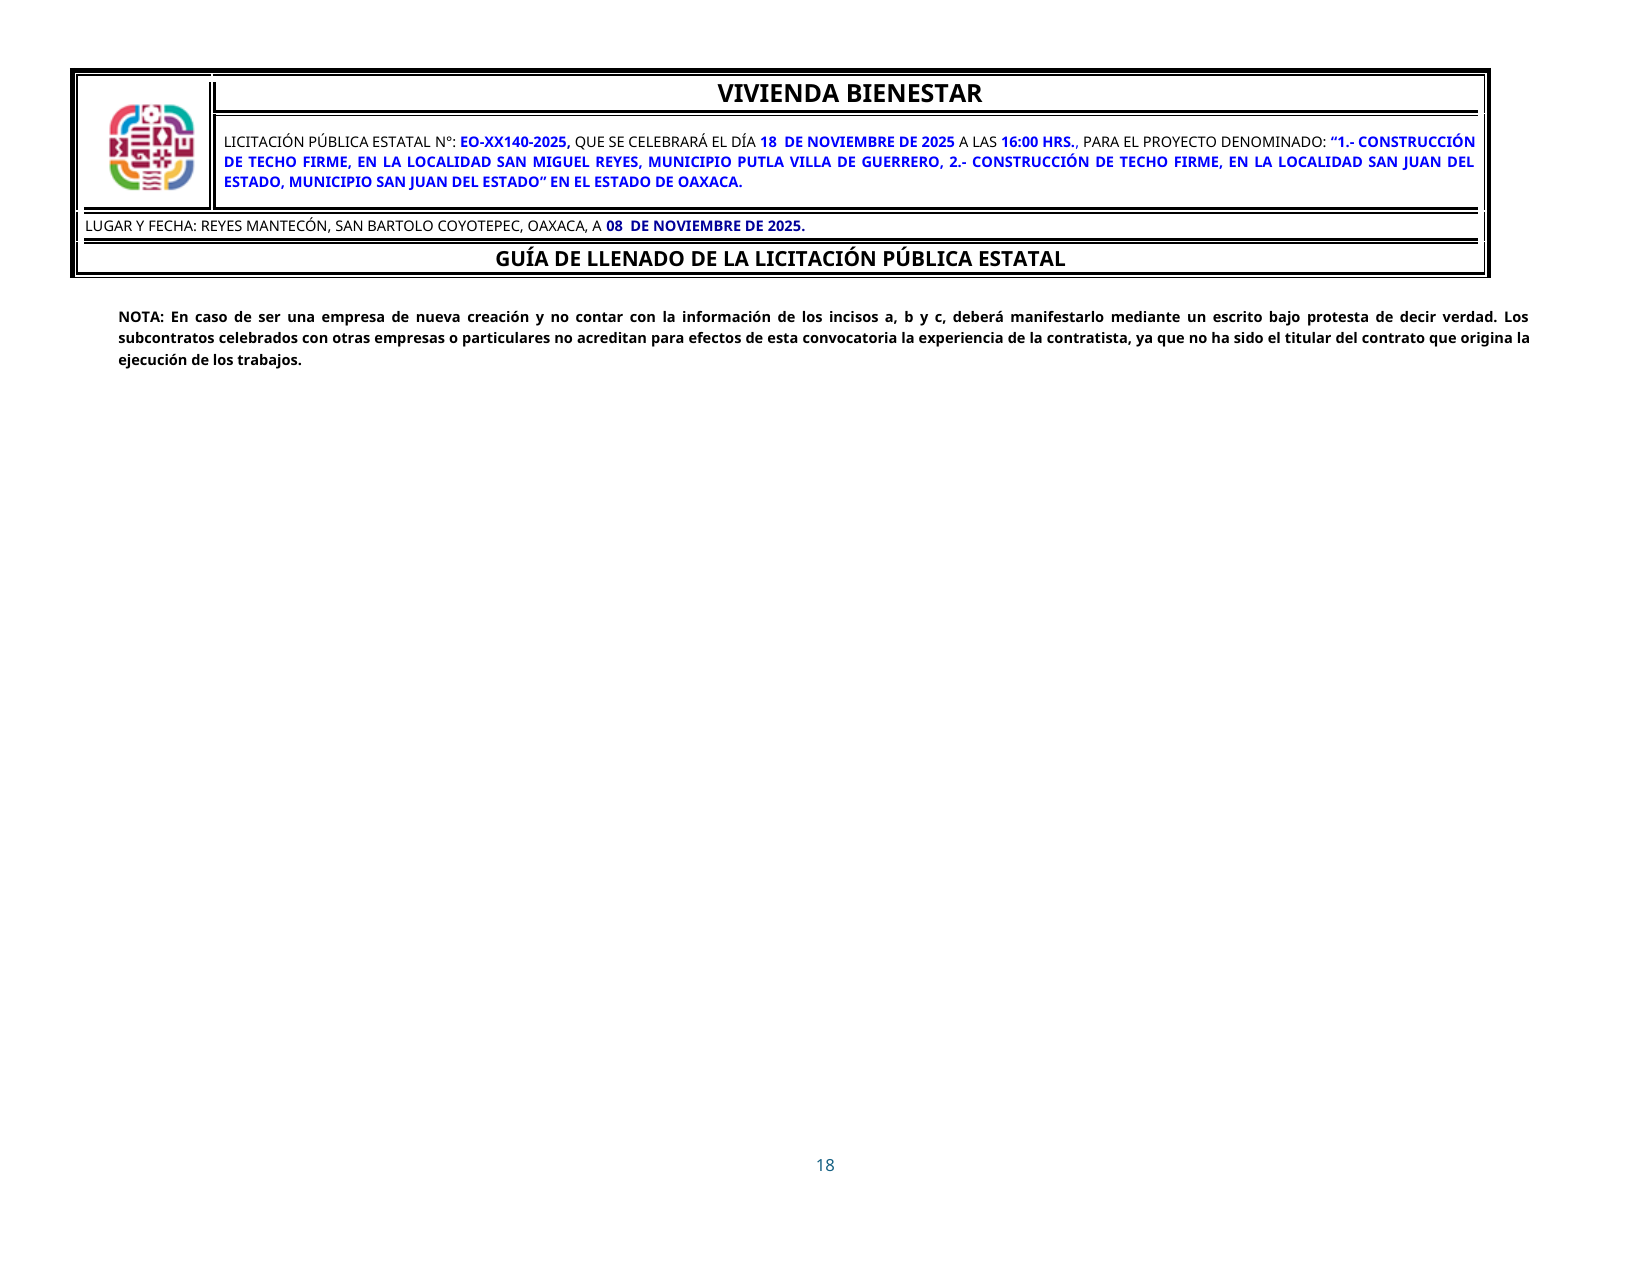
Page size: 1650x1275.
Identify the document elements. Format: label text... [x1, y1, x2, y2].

picture [98, 97, 205, 196]
text NOTA: En caso de ser una empresa de nueva creación y no contar con la información de los incisos a, b y c, deberá manifestarlo mediante un escrito bajo protesta de decir verdad. Los subcontratos celebrados con otras empresas o particulares no acreditan para efectos de esta convocatoria la experiencia de la contratista, ya que no ha sido el titular del contrato que origina la ejecución de los trabajos. [118, 307, 1532, 369]
